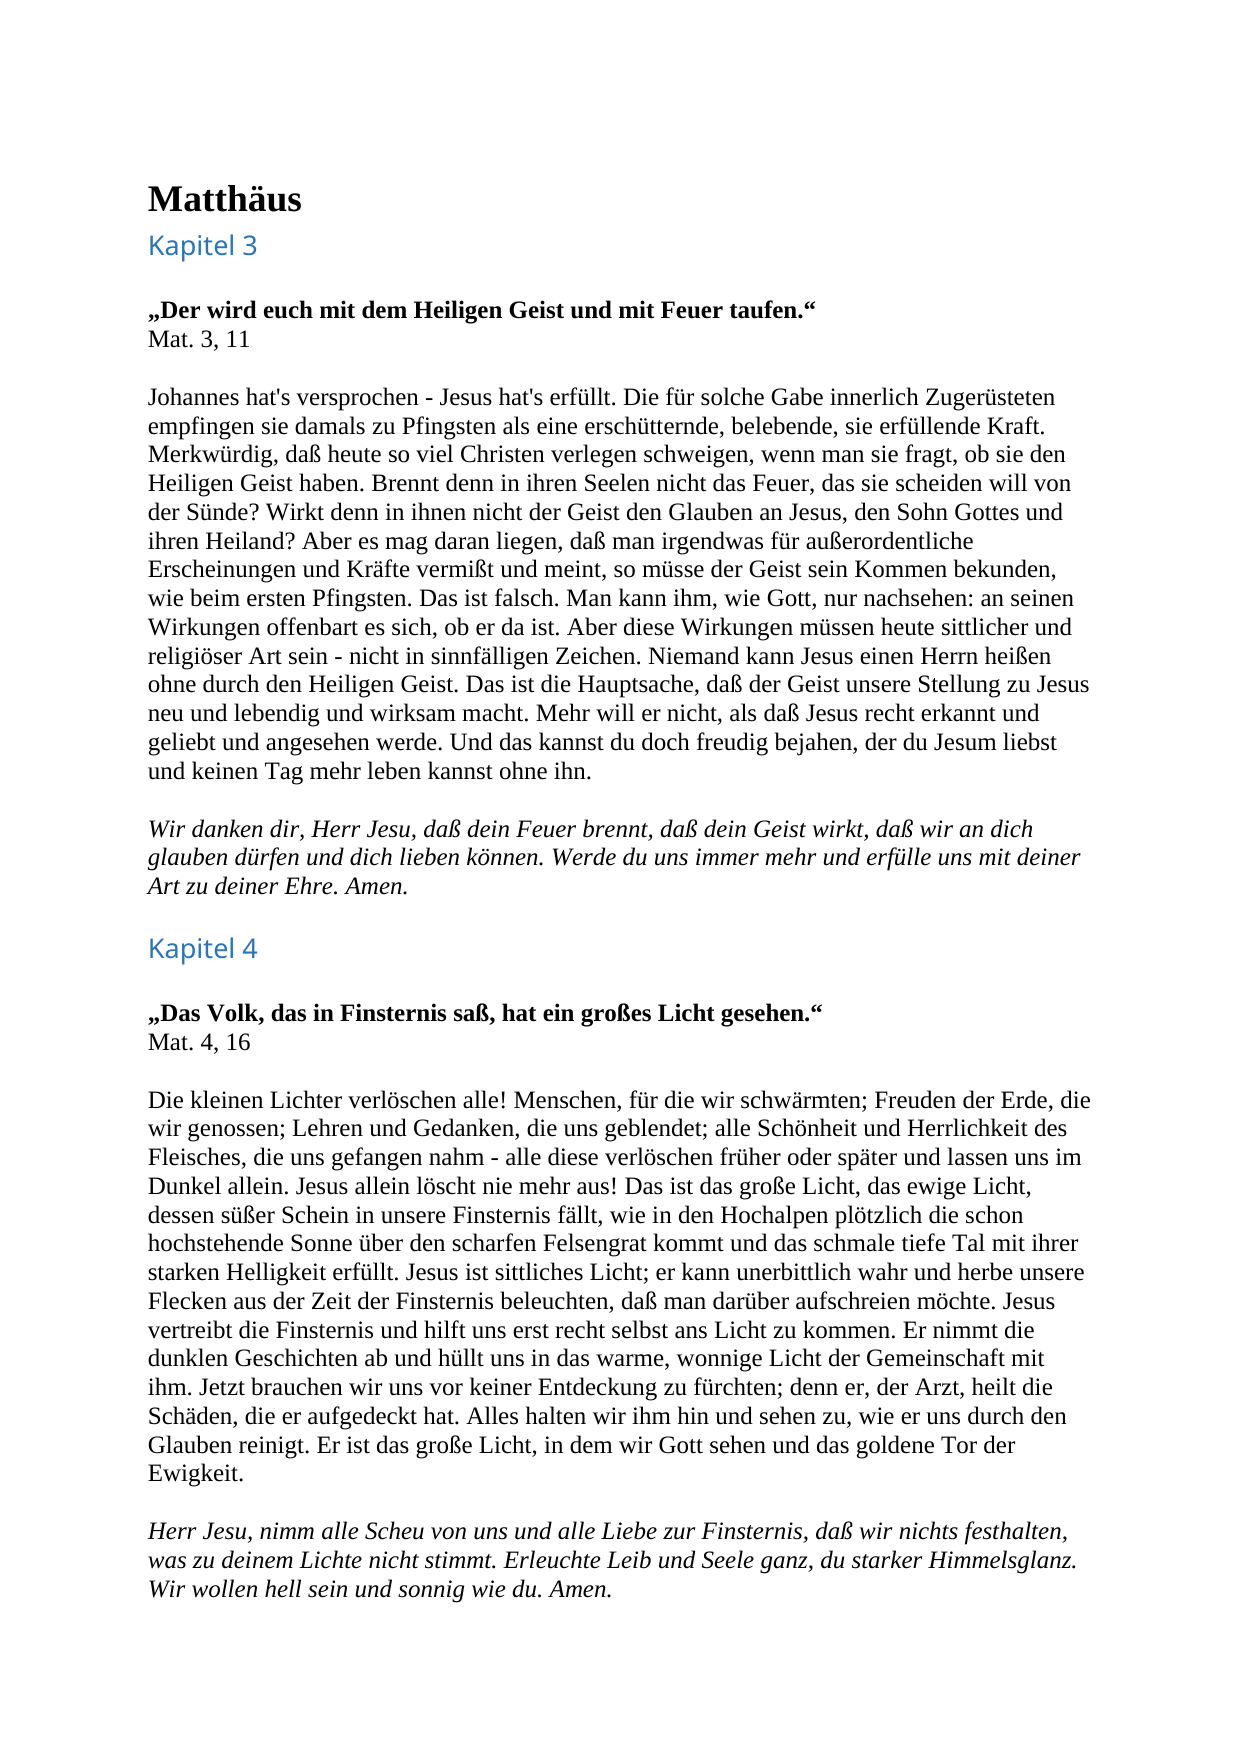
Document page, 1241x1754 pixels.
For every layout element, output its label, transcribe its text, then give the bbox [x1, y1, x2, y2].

text Johannes hat's versprochen - Jesus hat's erfüllt. Die für solche Gabe innerlich Zugerüsteten empfingen sie damals zu Pfingsten als eine erschütternde, belebende, sie erfüllende Kraft. Merkwürdig, daß heute so viel Christen verlegen schweigen, wenn man sie fragt, ob sie den Heiligen Geist haben. Brennt denn in ihren Seelen nicht das Feuer, das sie scheiden will von der Sünde? Wirkt denn in ihnen nicht der Geist den Glauben an Jesus, den Sohn Gottes und ihren Heiland? Aber es mag daran liegen, daß man irgendwas für außerordentliche Erscheinungen und Kräfte vermißt und meint, so müsse der Geist sein Kommen bekunden, wie beim ersten Pfingsten. Das ist falsch. Man kann ihm, wie Gott, nur nachsehen: an seinen Wirkungen offenbart es sich, ob er da ist. Aber diese Wirkungen müssen heute sittlicher und religiöser Art sein - nicht in sinnfälligen Zeichen. Niemand kann Jesus einen Herrn heißen ohne durch den Heiligen Geist. Das ist die Hauptsache, daß der Geist unsere Stellung zu Jesus neu und lebendig und wirksam macht. Mehr will er nicht, als daß Jesus recht erkannt und geliebt und angesehen werde. Und das kannst du doch freudig bejahen, der du Jesum liebst und keinen Tag mehr leben kannst ohne ihn. [148, 382, 1093, 784]
text „Das Volk, das in Finsternis saß, hat ein großes Licht gesehen.“ Mat. 4, 16 [148, 998, 1093, 1056]
subtitle Kapitel 4 [148, 929, 1093, 966]
text Wir danken dir, Herr Jesu, daß dein Feuer brennt, daß dein Geist wirkt, daß wir an dich glauben dürfen und dich lieben können. Werde du uns immer mehr und erfülle uns mit deiner Art zu deiner Ehre. Amen. [148, 814, 1093, 900]
text „Der wird euch mit dem Heiligen Geist und mit Feuer taufen.“ Mat. 3, 11 [148, 295, 1093, 353]
subtitle Matthäus [148, 177, 1093, 220]
subtitle Kapitel 3 [148, 226, 1093, 263]
text Die kleinen Lichter verlöschen alle! Menschen, für die wir schwärmten; Freuden der Erde, die wir genossen; Lehren und Gedanken, die uns geblendet; alle Schönheit und Herrlichkeit des Fleisches, die uns gefangen nahm - alle diese verlöschen früher oder später und lassen uns im Dunkel allein. Jesus allein löscht nie mehr aus! Das ist das große Licht, das ewige Licht, dessen süßer Schein in unsere Finsternis fällt, wie in den Hochalpen plötzlich die schon hochstehende Sonne über den scharfen Felsengrat kommt und das schmale tiefe Tal mit ihrer starken Helligkeit erfüllt. Jesus ist sittliches Licht; er kann unerbittlich wahr und herbe unsere Flecken aus der Zeit der Finsternis beleuchten, daß man darüber aufschreien möchte. Jesus vertreibt die Finsternis und hilft uns erst recht selbst ans Licht zu kommen. Er nimmt die dunklen Geschichten ab und hüllt uns in das warme, wonnige Licht der Gemeinschaft mit ihm. Jetzt brauchen wir uns vor keiner Entdeckung zu fürchten; denn er, der Arzt, heilt die Schäden, die er aufgedeckt hat. Alles halten wir ihm hin und sehen zu, wie er uns durch den Glauben reinigt. Er ist das große Licht, in dem wir Gott sehen und das goldene Tor der Ewigkeit. [148, 1085, 1093, 1487]
text Herr Jesu, nimm alle Scheu von uns und alle Liebe zur Finsternis, daß wir nichts festhalten, was zu deinem Lichte nicht stimmt. Erleuchte Leib und Seele ganz, du starker Himmelsglanz. Wir wollen hell sein und sonnig wie du. Amen. [148, 1516, 1093, 1603]
